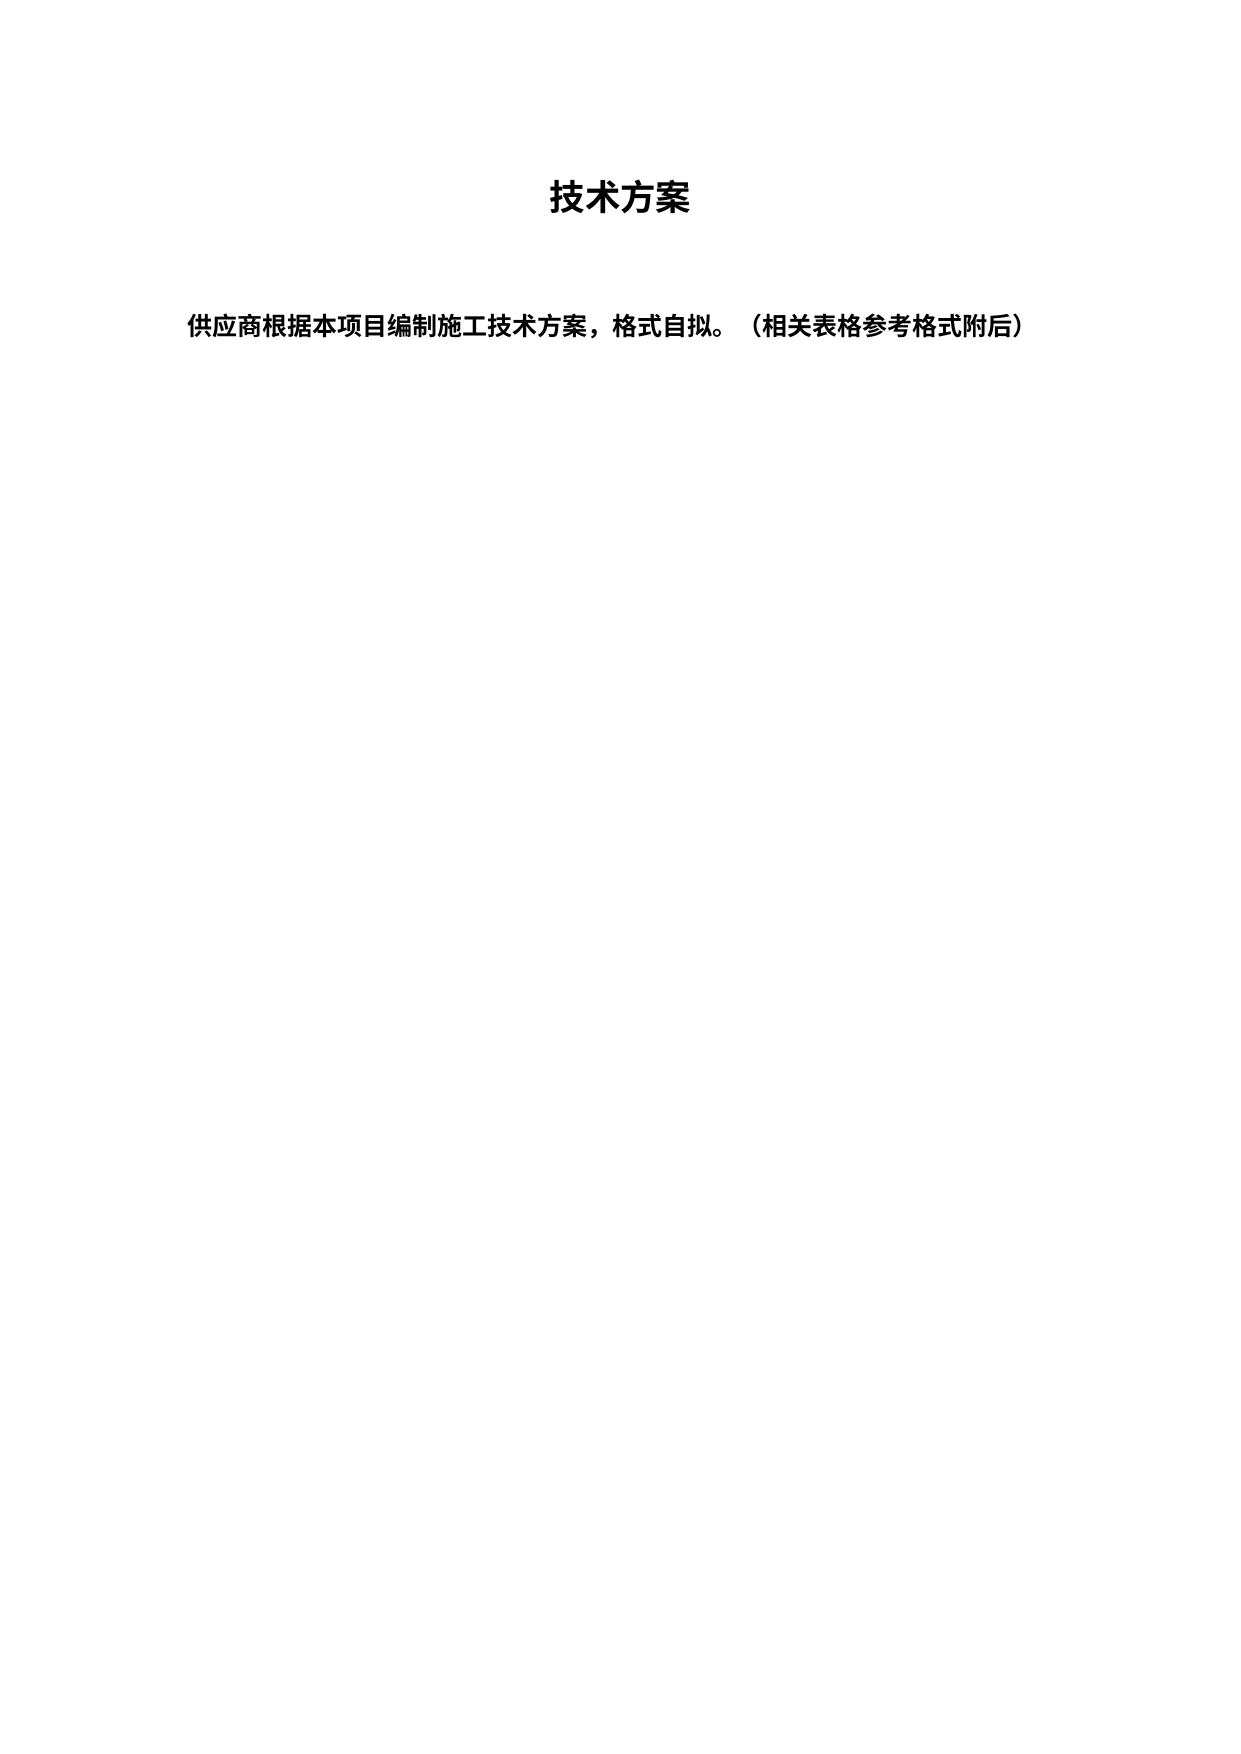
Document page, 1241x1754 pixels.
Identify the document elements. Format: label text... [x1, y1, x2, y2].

text 供应商根据本项目编制施工技术方案，格式自拟。（相关表格参考格式附后） [187, 292, 1053, 357]
text 技术方案 [187, 162, 1053, 227]
